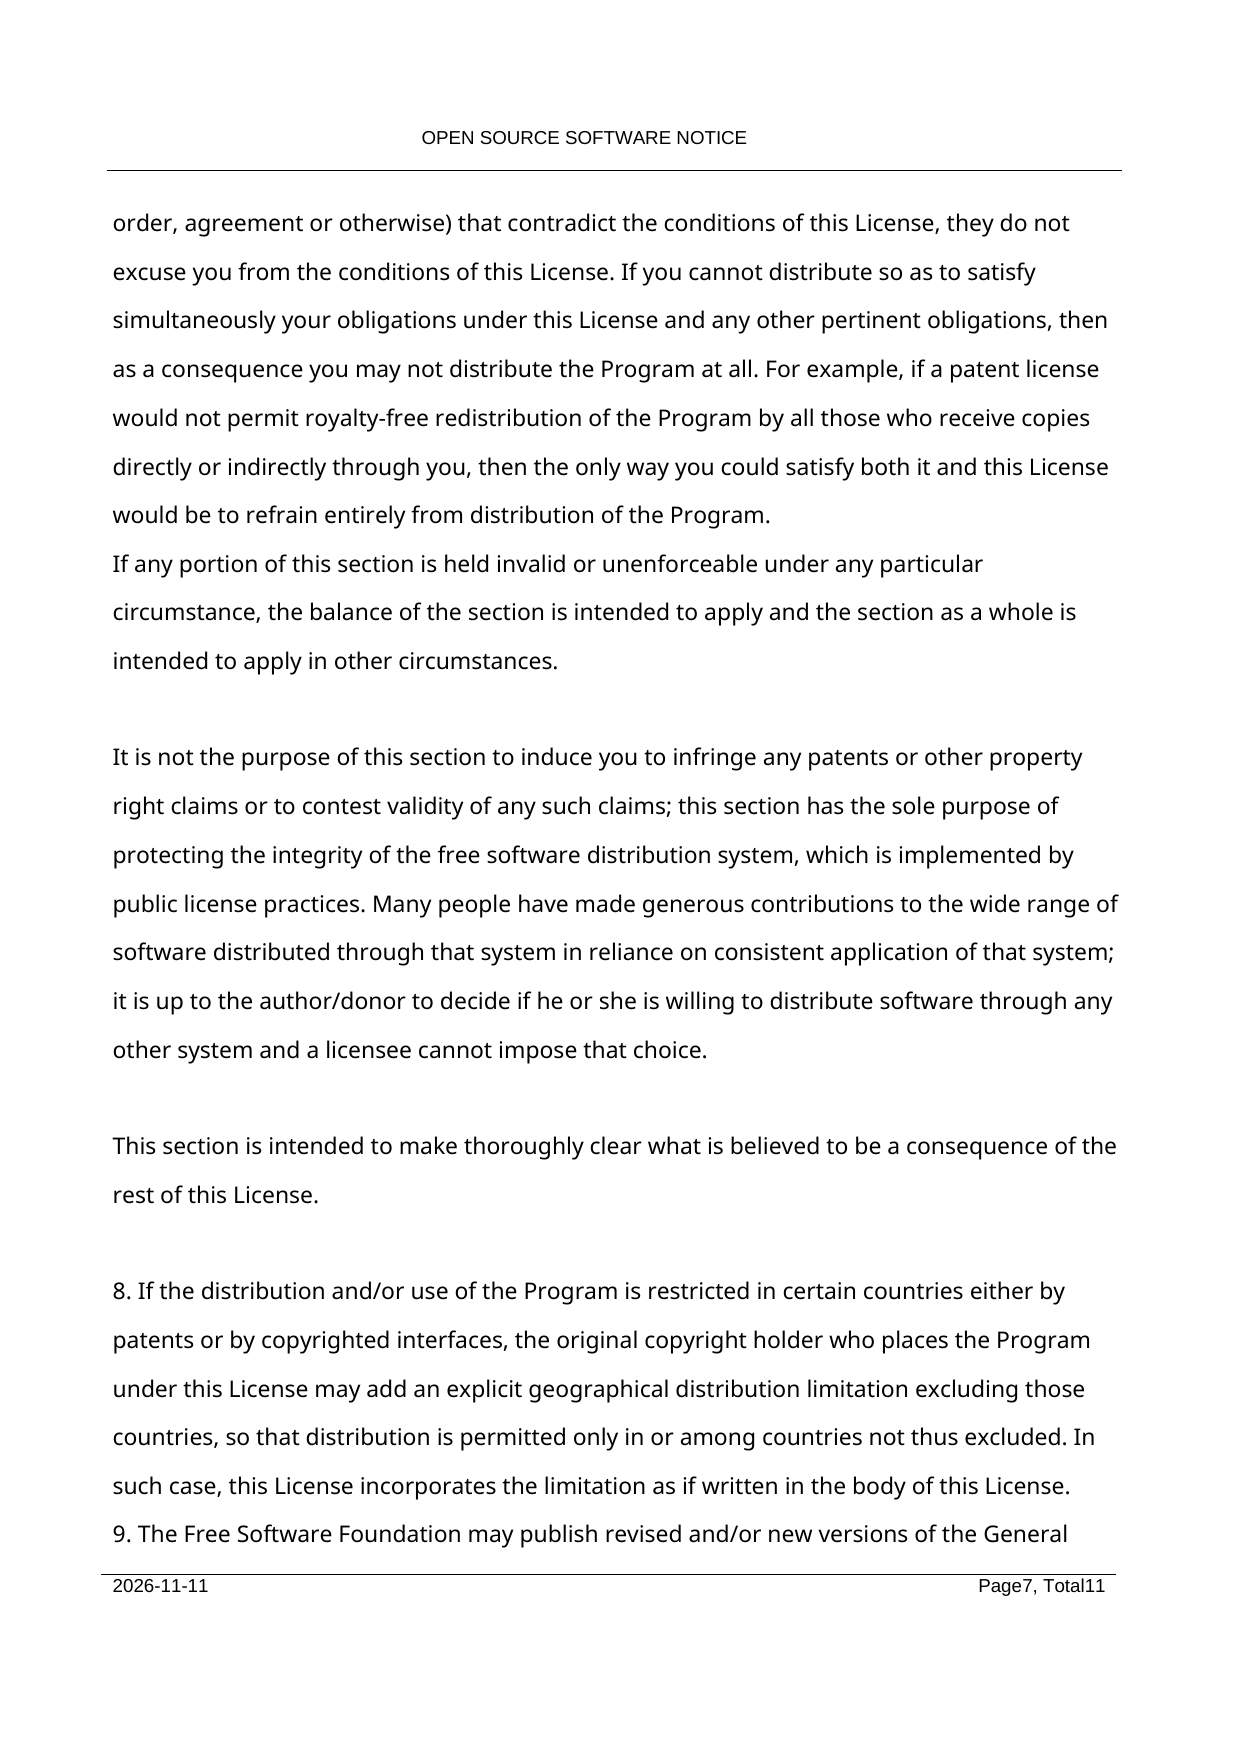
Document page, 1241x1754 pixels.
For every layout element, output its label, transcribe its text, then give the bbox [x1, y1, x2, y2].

text If any portion of this section is held invalid or unenforceable under any particular circumstance, the balance of the section is intended to apply and the section as a whole is intended to apply in other circumstances. [112, 547, 1128, 677]
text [112, 206, 1128, 531]
text It is not the purpose of this section to induce you to infringe any patents or other property right claims or to contest validity of any such claims; this section has the sole purpose of protecting the integrity of the free software distribution system, which is implemented by public license practices. Many people have made generous contributions to the wide range of software distributed through that system in reliance on consistent application of that system; it is up to the author/donor to decide if he or she is willing to distribute software through any other system and a licensee cannot impose that choice. [112, 741, 1128, 1066]
text 8. If the distribution and/or use of the Program is restricted in certain countries either by patents or by copyrighted interfaces, the original copyright holder who places the Program under this License may add an explicit geographical distribution limitation excluding those countries, so that distribution is permitted only in or among countries not thus excluded. In such case, this License incorporates the limitation as if written in the body of this License. [112, 1274, 1128, 1502]
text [112, 1518, 1128, 1550]
text This section is intended to make thoroughly clear what is believed to be a consequence of the rest of this License. [112, 1129, 1128, 1211]
